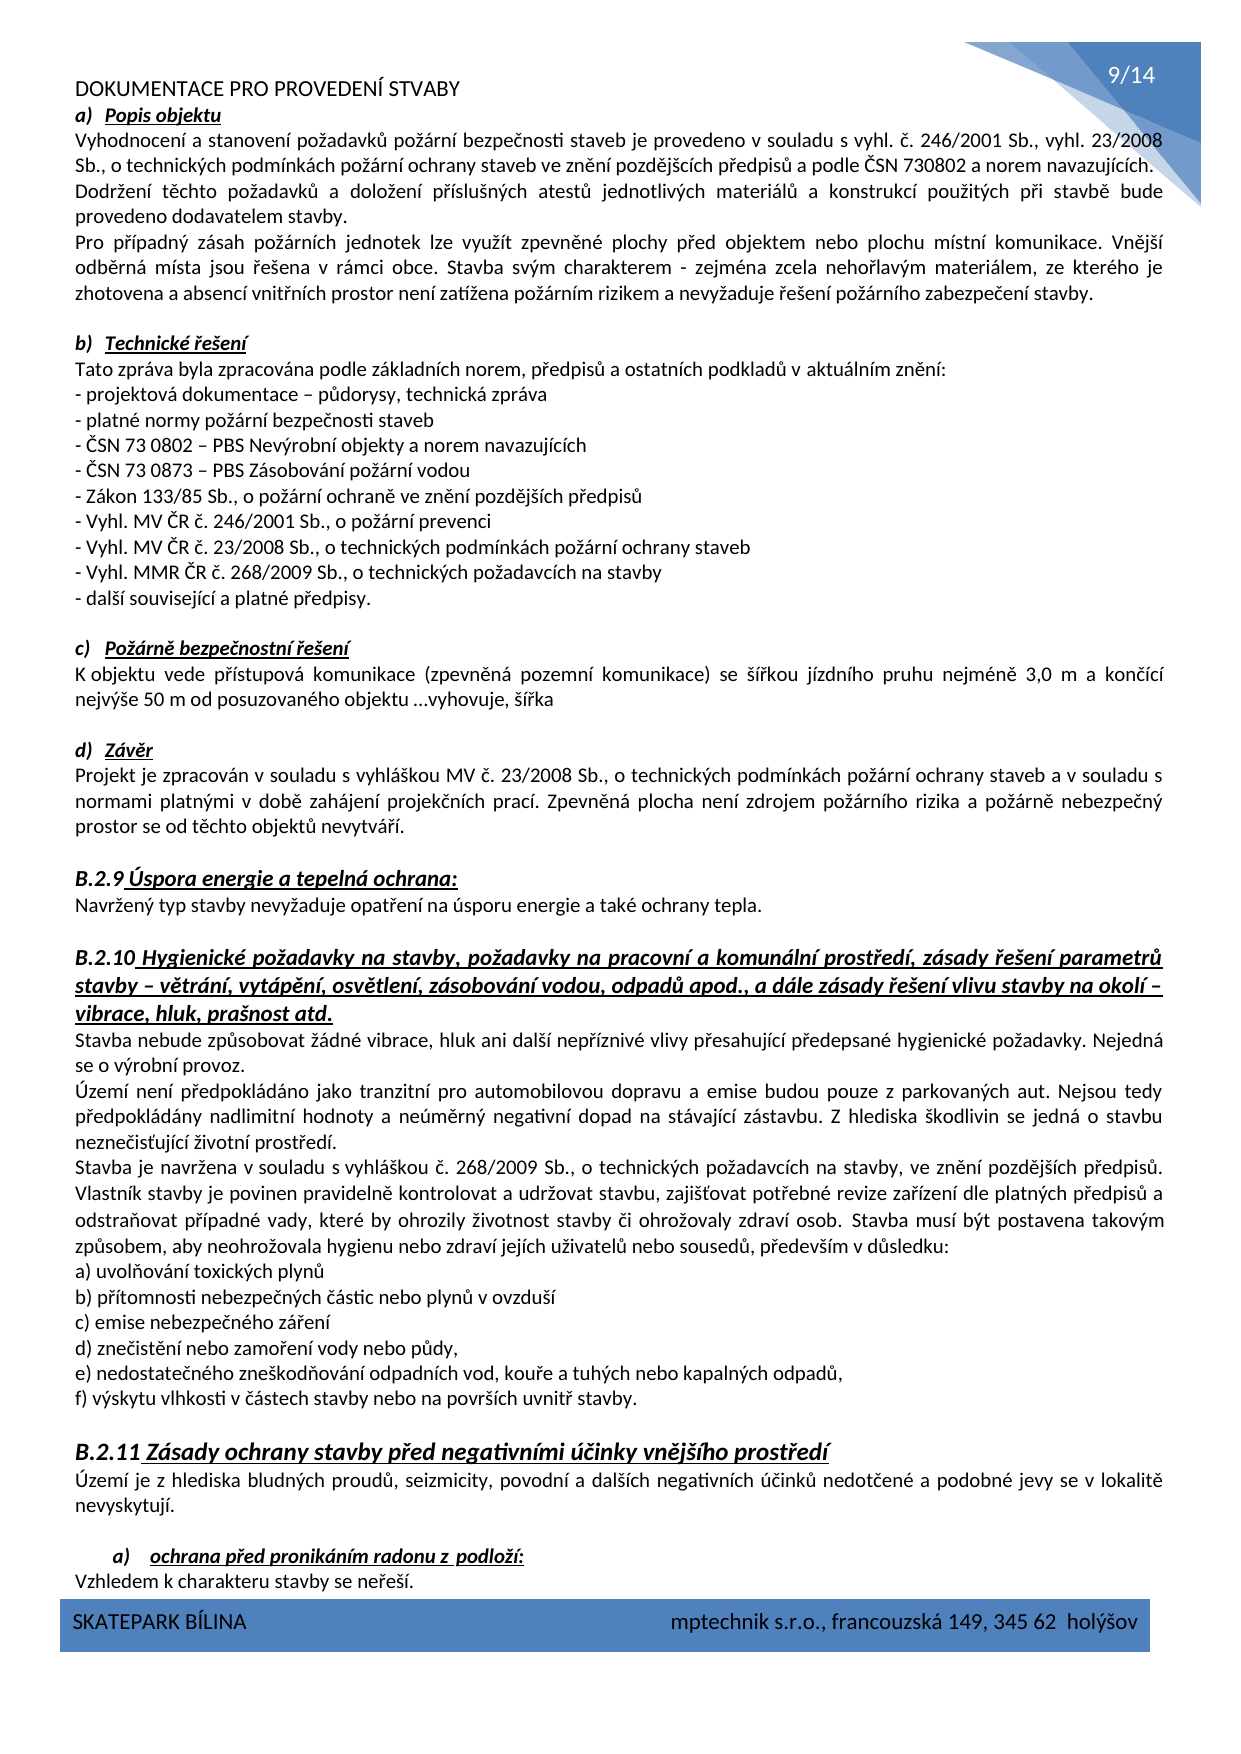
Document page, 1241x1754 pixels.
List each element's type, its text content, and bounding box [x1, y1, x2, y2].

text Území je z hlediska bludných proudů, seizmicity, povodní a dalších negativních účinků nedotčené a podobné jevy se v lokalitě nevyskytují. [75, 1467, 1165, 1518]
list ochrana před pronikáním radonu z podloží: [112, 1543, 1165, 1569]
text - Vyhl. MMR ČR č. 268/2009 Sb., o technických požadavcích na stavby [75, 559, 1165, 585]
text B.2.10 Hygienické požadavky na stavby, požadavky na pracovní a komunální prostředí, zásady řešení parametrů stavby – větrání, vytápění, osvětlení, zásobování vodou, odpadů apod., a dále zásady řešení vlivu stavby na okolí – vibrace, hluk, prašnost atd. [75, 943, 1165, 1027]
text Dodržení těchto požadavků a doložení příslušných atestů jednotlivých materiálů a konstrukcí použitých při stavbě bude provedeno dodavatelem stavby. [75, 178, 1165, 229]
text - platné normy požární bezpečnosti staveb [75, 407, 1165, 432]
text Vzhledem k charakteru stavby se neřeší. [75, 1569, 1165, 1594]
text B.2.11 Zásady ochrany stavby před negativními účinky vnějšího prostředí [75, 1436, 1165, 1467]
text Vyhodnocení a stanovení požadavků požární bezpečnosti staveb je provedeno v souladu s vyhl. č. 246/2001 Sb., vyhl. 23/2008 Sb., o technických podmínkách požární ochrany staveb ve znění pozdějšcích předpisů a podle ČSN 730802 a norem navazujících. [75, 127, 1165, 178]
text Projekt je zpracován v souladu s vyhláškou MV č. 23/2008 Sb., o technických podmínkách požární ochrany staveb a v souladu s normami platnými v době zahájení projekčních prací. Zpevněná plocha není zdrojem požárního rizika a požárně nebezpečný prostor se od těchto objektů nevytváří. [75, 763, 1165, 839]
text c) emise nebezpečného záření [75, 1309, 1165, 1335]
text K objektu vede přístupová komunikace (zpevněná pozemní komunikace) se šířkou jízdního pruhu nejméně 3,0 m a končící nejvýše 50 m od posuzovaného objektu …vyhovuje, šířka [75, 661, 1165, 712]
text d) znečistění nebo zamoření vody nebo půdy, [75, 1335, 1165, 1360]
text Území není předpokládáno jako tranzitní pro automobilovou dopravu a emise budou pouze z parkovaných aut. Nejsou tedy předpokládány nadlimitní hodnoty a neúměrný negativní dopad na stávající zástavbu. Z hlediska škodlivin se jedná o stavbu neznečisťující životní prostředí. [75, 1078, 1165, 1154]
text - další související a platné předpisy. [75, 585, 1165, 610]
text - Zákon 133/85 Sb., o požární ochraně ve znění pozdějších předpisů [75, 483, 1165, 508]
text f) výskytu vlhkosti v částech stavby nebo na površích uvnitř stavby. [75, 1386, 1165, 1411]
picture [963, 42, 1201, 206]
text - Vyhl. MV ČR č. 23/2008 Sb., o technických podmínkách požární ochrany staveb [75, 534, 1165, 559]
text e) nedostatečného zneškodňování odpadních vod, kouře a tuhých nebo kapalných odpadů, [75, 1360, 1165, 1386]
list Popis objektu [75, 102, 1165, 127]
list Technické řešení [75, 331, 1165, 356]
text - Vyhl. MV ČR č. 246/2001 Sb., o požární prevenci [75, 508, 1165, 534]
list Požárně bezpečnostní řešení [75, 636, 1165, 661]
text Tato zpráva byla zpracována podle základních norem, předpisů a ostatních podkladů v aktuálním znění: [75, 356, 1165, 381]
text Stavba je navržena v souladu s vyhláškou č. 268/2009 Sb., o technických požadavcích na stavby, ve znění pozdějších předpisů. Vlastník stavby je povinen pravidelně kontrolovat a udržovat stavbu, zajišťovat potřebné revize zařízení dle platných předpisů a odstraňovat případné vady, které by ohrozily životnost stavby či ohrožovaly zdraví osob. Stavba musí být postavena takovým způsobem, aby neohrožovala hygienu nebo zdraví jejích uživatelů nebo sousedů, především v důsledku: [75, 1154, 1165, 1258]
text - ČSN 73 0802 – PBS Nevýrobní objekty a norem navazujících [75, 432, 1165, 458]
text - projektová dokumentace – půdorysy, technická zpráva [75, 381, 1165, 407]
text B.2.9 Úspora energie a tepelná ochrana: [75, 864, 1165, 892]
text b) přítomnosti nebezpečných částic nebo plynů v ovzduší [75, 1284, 1165, 1309]
text a) uvolňování toxických plynů [75, 1258, 1165, 1284]
text Pro případný zásah požárních jednotek lze využít zpevněné plochy před objektem nebo plochu místní komunikace. Vnější odběrná místa jsou řešena v rámci obce. Stavba svým charakterem - zejména zcela nehořlavým materiálem, ze kterého je zhotovena a absencí vnitřních prostor není zatížena požárním rizikem a nevyžaduje řešení požárního zabezpečení stavby. [75, 229, 1165, 305]
text - ČSN 73 0873 – PBS Zásobování požární vodou [75, 458, 1165, 483]
list Závěr [75, 737, 1165, 763]
text Stavba nebude způsobovat žádné vibrace, hluk ani další nepříznivé vlivy přesahující předepsané hygienické požadavky. Nejedná se o výrobní provoz. [75, 1027, 1165, 1078]
text Navržený typ stavby nevyžaduje opatření na úsporu energie a také ochrany tepla. [75, 892, 1165, 918]
